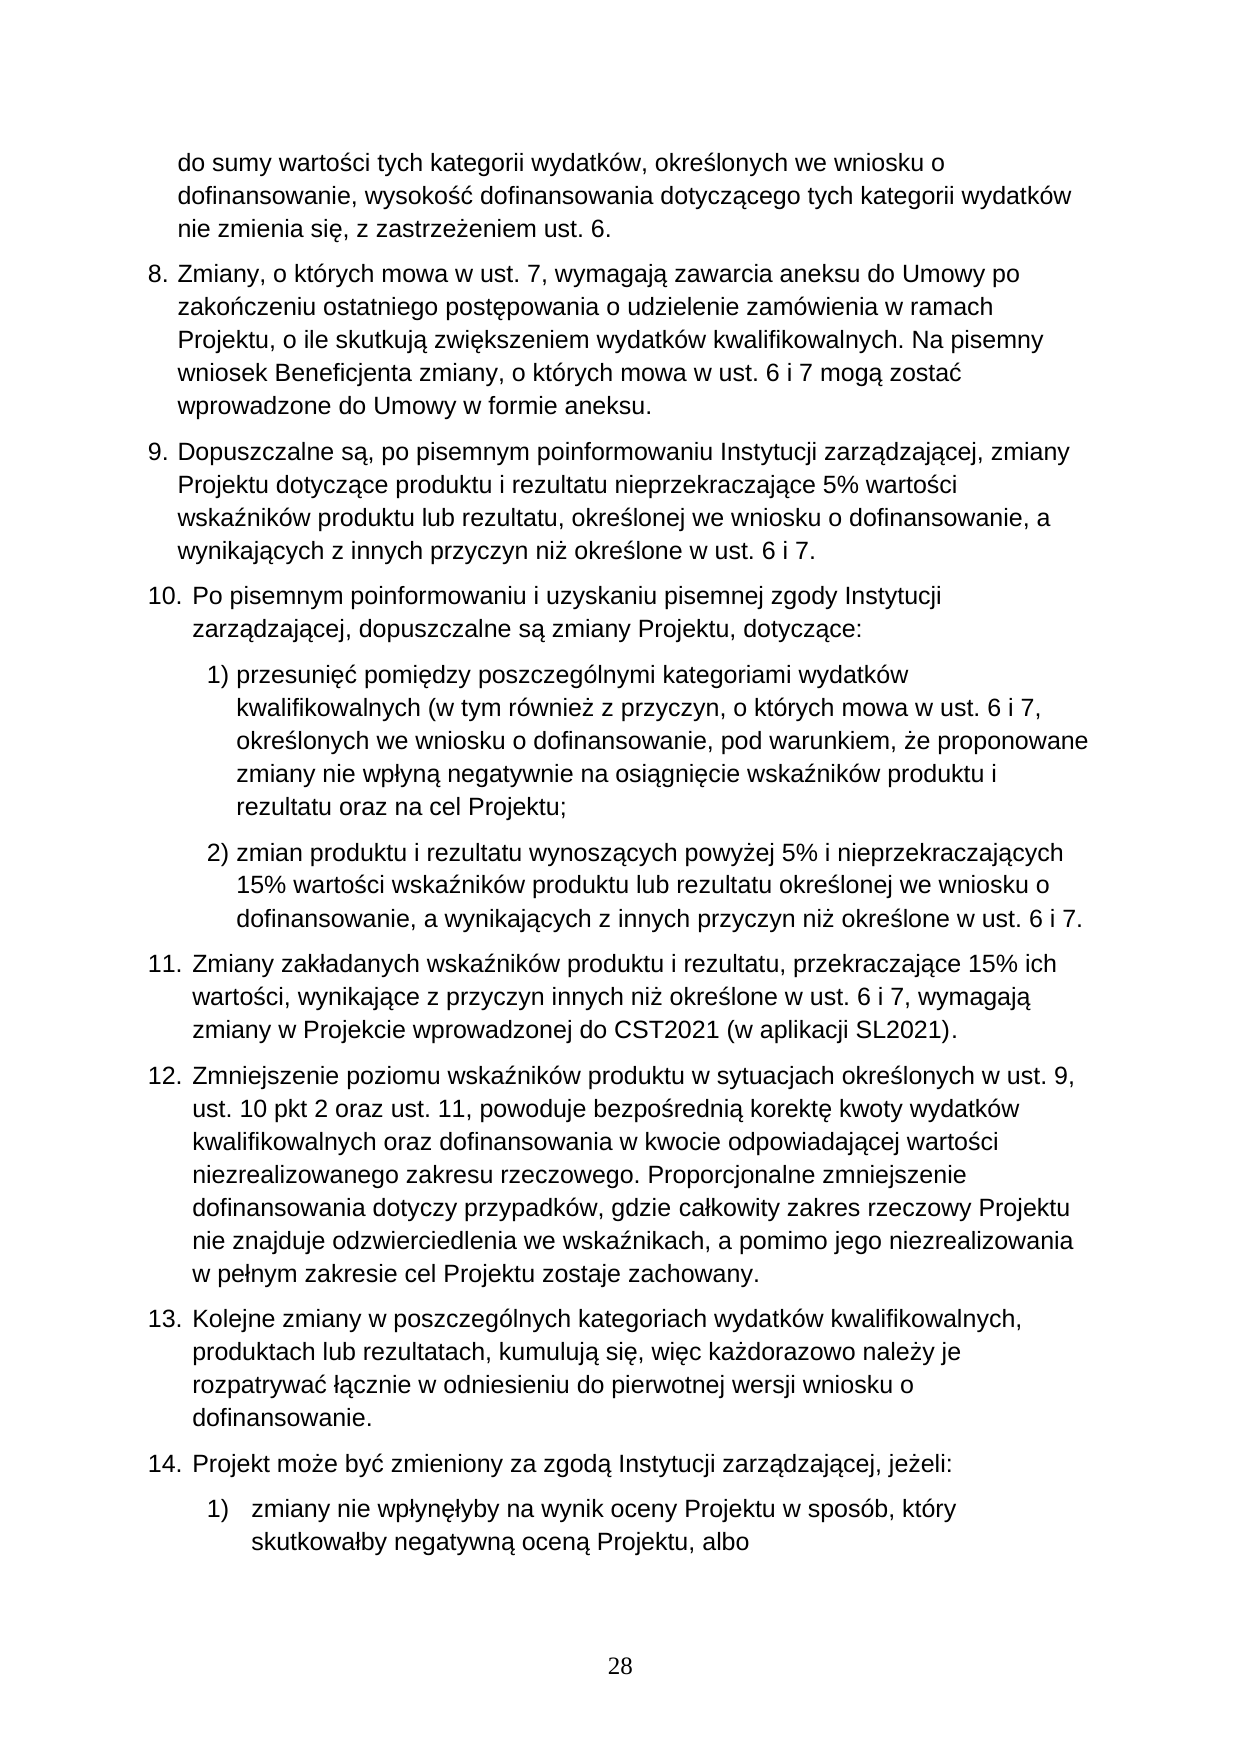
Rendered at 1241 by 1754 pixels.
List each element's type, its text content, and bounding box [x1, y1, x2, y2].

list Zmiany, o których mowa w ust. 7, wymagają zawarcia aneksu do Umowy po zakończeniu ostatniego postępowania o udzielenie zamówienia w ramach Projektu, o ile skutkują zwiększeniem wydatków kwalifikowalnych. Na pisemny wniosek Beneficjenta zmiany, o których mowa w ust. 6 i 7 mogą zostać wprowadzone do Umowy w formie aneksu. [148, 259, 1093, 420]
list Zmiany zakładanych wskaźników produktu i rezultatu, przekraczające 15% ich wartości, wynikające z przyczyn innych niż określone w ust. 6 i 7, wymagają zmiany w Projekcie wprowadzonej do CST2021 (w aplikacji SL2021). [148, 949, 1093, 1044]
list przesunięć pomiędzy poszczególnymi kategoriami wydatków kwalifikowalnych (w tym również z przyczyn, o których mowa w ust. 6 i 7, określonych we wniosku o dofinansowanie, pod warunkiem, że proponowane zmiany nie wpłyną negatywnie na osiągnięcie wskaźników produktu i rezultatu oraz na cel Projektu; [207, 660, 1093, 821]
list Po pisemnym poinformowaniu i uzyskaniu pisemnej zgody Instytucji zarządzającej, dopuszczalne są zmiany Projektu, dotyczące: [148, 581, 1093, 643]
list Projekt może być zmieniony za zgodą Instytucji zarządzającej, jeżeli: [148, 1449, 1093, 1478]
list zmiany nie wpłynęłyby na wynik oceny Projektu w sposób, który skutkowałby negatywną oceną Projektu, albo [207, 1494, 1093, 1556]
list zmian produktu i rezultatu wynoszących powyżej 5% i nieprzekraczających 15% wartości wskaźników produktu lub rezultatu określonej we wniosku o dofinansowanie, a wynikających z innych przyczyn niż określone w ust. 6 i 7. [207, 837, 1093, 932]
list Dopuszczalne są, po pisemnym poinformowaniu Instytucji zarządzającej, zmiany Projektu dotyczące produktu i rezultatu nieprzekraczające 5% wartości wskaźników produktu lub rezultatu, określonej we wniosku o dofinansowanie, a wynikających z innych przyczyn niż określone w ust. 6 i 7. [148, 437, 1093, 564]
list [148, 148, 1093, 242]
list Zmniejszenie poziomu wskaźników produktu w sytuacjach określonych w ust. 9, ust. 10 pkt 2 oraz ust. 11, powoduje bezpośrednią korektę kwoty wydatków kwalifikowalnych oraz dofinansowania w kwocie odpowiadającej wartości niezrealizowanego zakresu rzeczowego. Proporcjonalne zmniejszenie dofinansowania dotyczy przypadków, gdzie całkowity zakres rzeczowy Projektu nie znajduje odzwierciedlenia we wskaźnikach, a pomimo jego niezrealizowania w pełnym zakresie cel Projektu zostaje zachowany. [148, 1061, 1093, 1287]
list Kolejne zmiany w poszczególnych kategoriach wydatków kwalifikowalnych, produktach lub rezultatach, kumulują się, więc każdorazowo należy je rozpatrywać łącznie w odniesieniu do pierwotnej wersji wniosku o dofinansowanie. [148, 1304, 1093, 1432]
